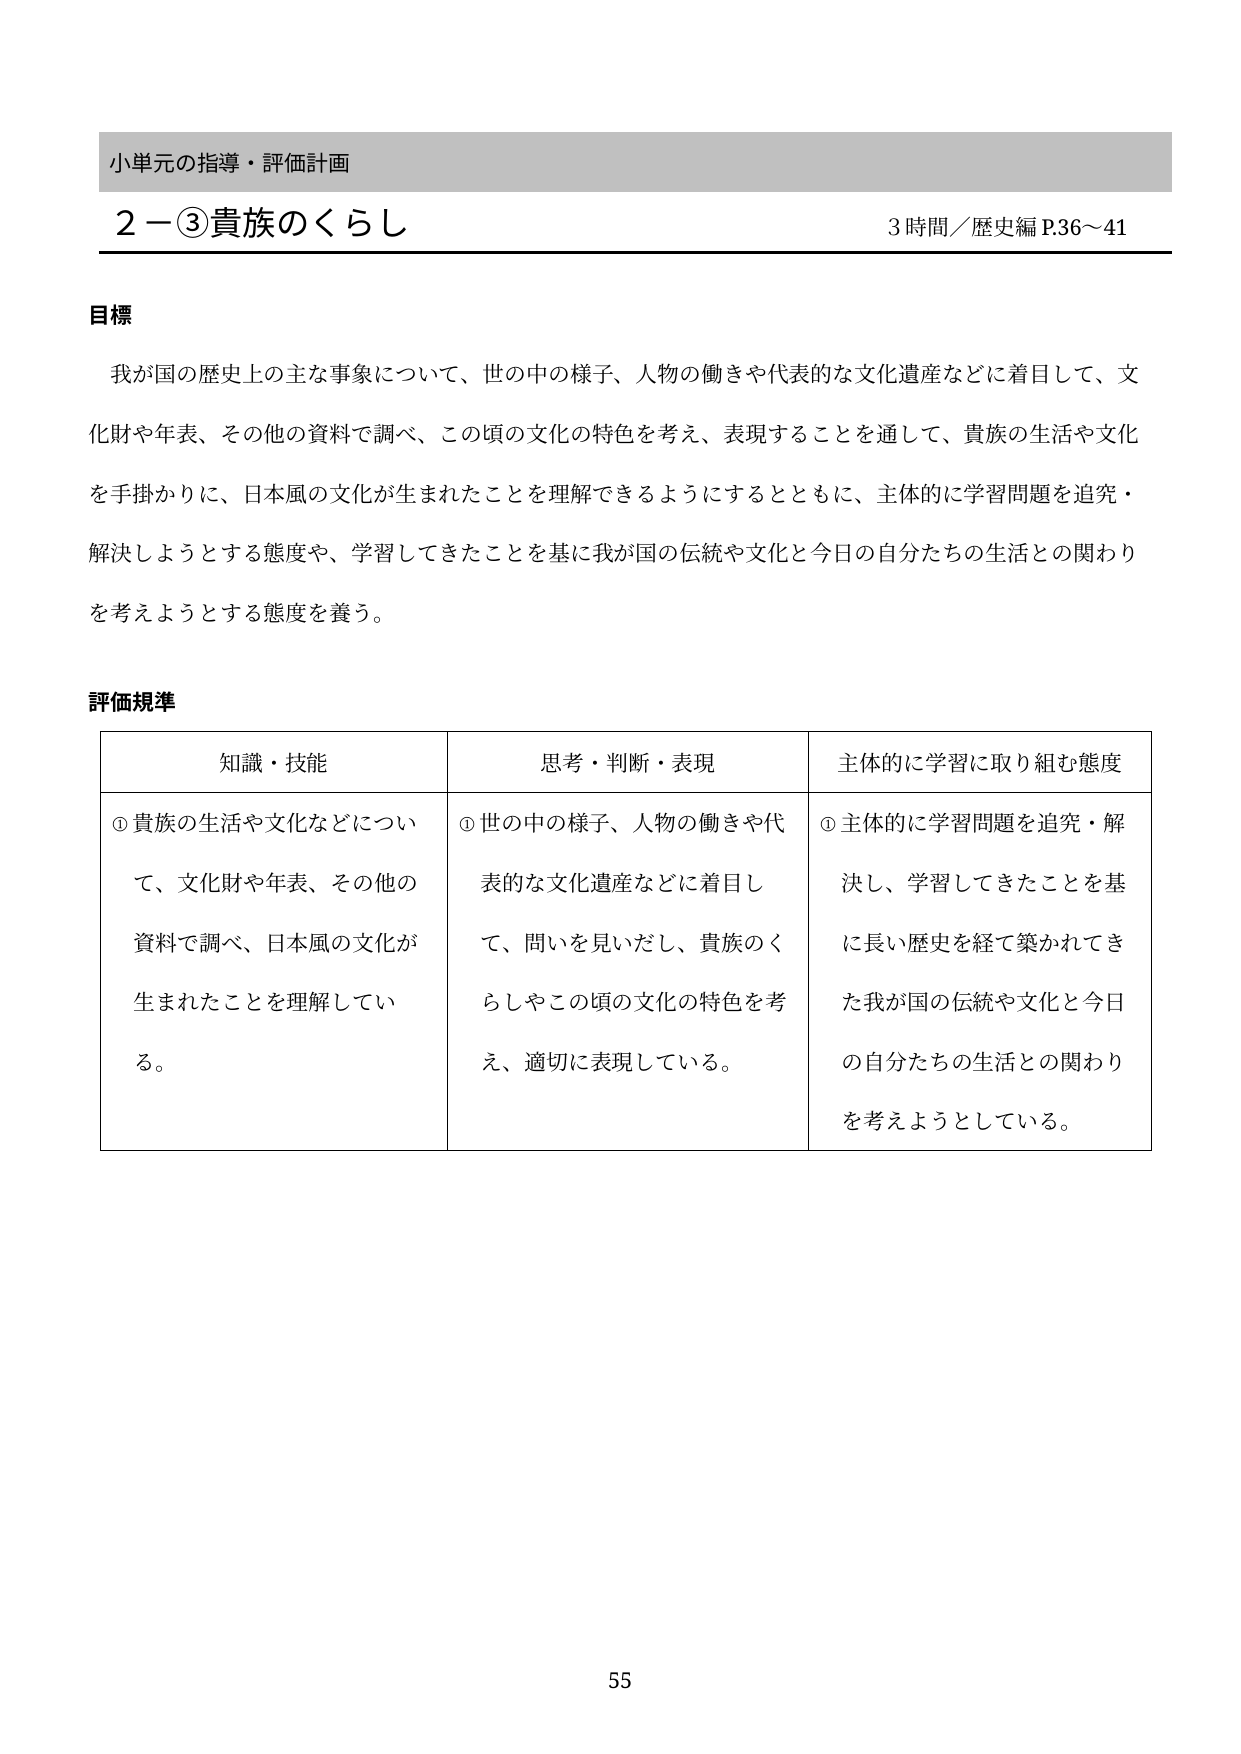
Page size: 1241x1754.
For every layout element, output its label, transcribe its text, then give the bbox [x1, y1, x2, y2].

table_header 小単元の指導・評価計画 [99, 132, 1172, 192]
text 目標 [89, 284, 1152, 344]
table_header 主体的に学習に取り組む態度 [809, 732, 1151, 792]
table_cell ①主体的に学習問題を追究・解決し、学習してきたことを基に長い歴史を経て築かれてきた我が国の伝統や文化と今日の自分たちの生活との関わりを考えようとしている。 [809, 793, 1151, 1150]
table_cell ①貴族の生活や文化などについて、文化財や年表、その他の資料で調べ、日本風の文化が生まれたことを理解している。 [101, 793, 447, 1150]
table_header 知識・技能 [101, 732, 447, 792]
table_cell ２－③貴族のくらし ３時間／歴史編P.36～41 [99, 192, 1172, 251]
text 我が国の歴史上の主な事象について、世の中の様子、人物の働きや代表的な文化遺産などに着目して、文化財や年表、その他の資料で調べ、この頃の文化の特色を考え、表現することを通して、貴族の生活や文化を手掛かりに、日本風の文化が生まれたことを理解できるようにするとともに、主体的に学習問題を追究・解決しようとする態度や、学習してきたことを基に我が国の伝統や文化と今日の自分たちの生活との関わりを考えようとする態度を養う。 [89, 344, 1152, 642]
table_header 思考・判断・表現 [448, 732, 808, 792]
text 評価規準 [89, 671, 1152, 731]
table_cell ①世の中の様子、人物の働きや代表的な文化遺産などに着目して、問いを見いだし、貴族のくらしやこの頃の文化の特色を考え、適切に表現している。 [448, 793, 808, 1150]
